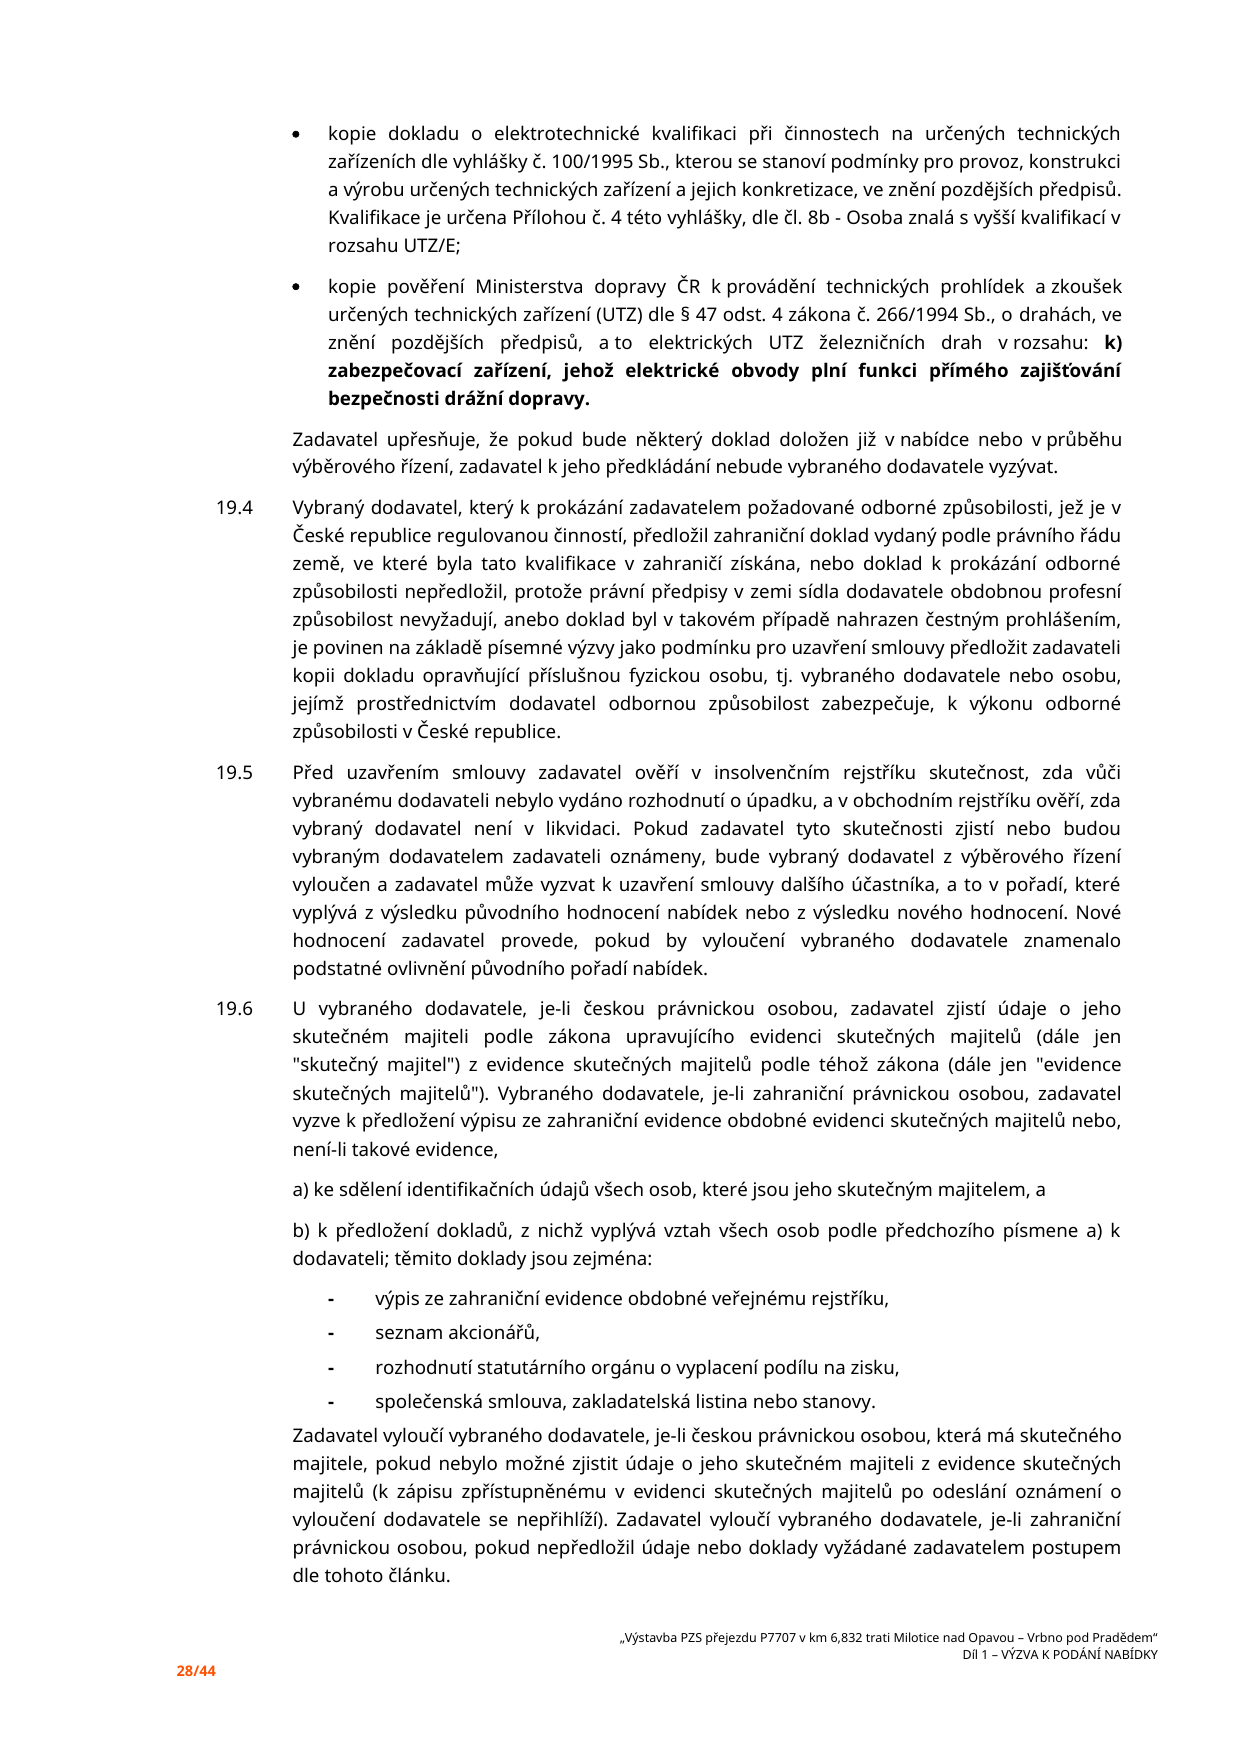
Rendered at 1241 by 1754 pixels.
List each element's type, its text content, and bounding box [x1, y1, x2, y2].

text kopie pověření Ministerstva dopravy ČR k provádění technických prohlídek a zkoušek určených technických zařízení (UTZ) dle § 47 odst. 4 zákona č. 266/1994 Sb., o drahách, ve znění pozdějších předpisů, a to elektrických UTZ železničních drah v rozsahu: k) zabezpečovací zařízení, jehož elektrické obvody plní funkci přímého zajišťování bezpečnosti drážní dopravy. [292, 273, 1122, 411]
text a) ke sdělení identifikačních údajů všech osob, které jsou jeho skutečným majitelem, a [292, 1176, 1122, 1202]
text rozhodnutí statutárního orgánu o vyplacení podílu na zisku, [328, 1354, 1122, 1379]
text Vybraný dodavatel, který k prokázání zadavatelem požadované odborné způsobilosti, jež je v České republice regulovanou činností, předložil zahraniční doklad vydaný podle právního řádu země, ve které byla tato kvalifikace v zahraničí získána, nebo doklad k prokázání odborné způsobilosti nepředložil, protože právní předpisy v zemi sídla dodavatele obdobnou profesní způsobilost nevyžadují, anebo doklad byl v takovém případě nahrazen čestným prohlášením, je povinen na základě písemné výzvy jako podmínku pro uzavření smlouvy předložit zadavateli kopii dokladu opravňující příslušnou fyzickou osobu, tj. vybraného dodavatele nebo osobu, jejímž prostřednictvím dodavatel odbornou způsobilost zabezpečuje, k výkonu odborné způsobilosti v České republice. [216, 494, 1122, 744]
text Před uzavřením smlouvy zadavatel ověří v insolvenčním rejstříku skutečnost, zda vůči vybranému dodavateli nebylo vydáno rozhodnutí o úpadku, a v obchodním rejstříku ověří, zda vybraný dodavatel není v likvidaci. Pokud zadavatel tyto skutečnosti zjistí nebo budou vybraným dodavatelem zadavateli oznámeny, bude vybraný dodavatel z výběrového řízení vyloučen a zadavatel může vyzvat k uzavření smlouvy dalšího účastníka, a to v pořadí, které vyplývá z výsledku původního hodnocení nabídek nebo z výsledku nového hodnocení. Nové hodnocení zadavatel provede, pokud by vyloučení vybraného dodavatele znamenalo podstatné ovlivnění původního pořadí nabídek. [216, 759, 1122, 981]
text b) k předložení dokladů, z nichž vyplývá vztah všech osob podle předchozího písmene a) k dodavateli; těmito doklady jsou zejména: [292, 1217, 1122, 1270]
text seznam akcionářů, [328, 1320, 1122, 1345]
text U vybraného dodavatele, je-li českou právnickou osobou, zadavatel zjistí údaje o jeho skutečném majiteli podle zákona upravujícího evidenci skutečných majitelů (dále jen "skutečný majitel") z evidence skutečných majitelů podle téhož zákona (dále jen "evidence skutečných majitelů"). Vybraného dodavatele, je-li zahraniční právnickou osobou, zadavatel vyzve k předložení výpisu ze zahraniční evidence obdobné evidenci skutečných majitelů nebo, není-li takové evidence, [216, 996, 1122, 1161]
text kopie dokladu o elektrotechnické kvalifikaci při činnostech na určených technických zařízeních dle vyhlášky č. 100/1995 Sb., kterou se stanoví podmínky pro provoz, konstrukci a výrobu určených technických zařízení a jejich konkretizace, ve znění pozdějších předpisů. Kvalifikace je určena Přílohou č. 4 této vyhlášky, dle čl. 8b - Osoba znalá s vyšší kvalifikací v rozsahu UTZ/E; [292, 121, 1122, 258]
text Zadavatel upřesňuje, že pokud bude některý doklad doložen již v nabídce nebo v průběhu výběrového řízení, zadavatel k jeho předkládání nebude vybraného dodavatele vyzývat. [292, 426, 1122, 479]
text výpis ze zahraniční evidence obdobné veřejnému rejstříku, [328, 1285, 1122, 1311]
text Zadavatel vyloučí vybraného dodavatele, je-li českou právnickou osobou, která má skutečného majitele, pokud nebylo možné zjistit údaje o jeho skutečném majiteli z evidence skutečných majitelů (k zápisu zpřístupněnému v evidenci skutečných majitelů po odeslání oznámení o vyloučení dodavatele se nepřihlíží). Zadavatel vyloučí vybraného dodavatele, je-li zahraniční právnickou osobou, pokud nepředložil údaje nebo doklady vyžádané zadavatelem postupem dle tohoto článku. [292, 1422, 1122, 1588]
text společenská smlouva, zakladatelská listina nebo stanovy. [328, 1388, 1122, 1414]
